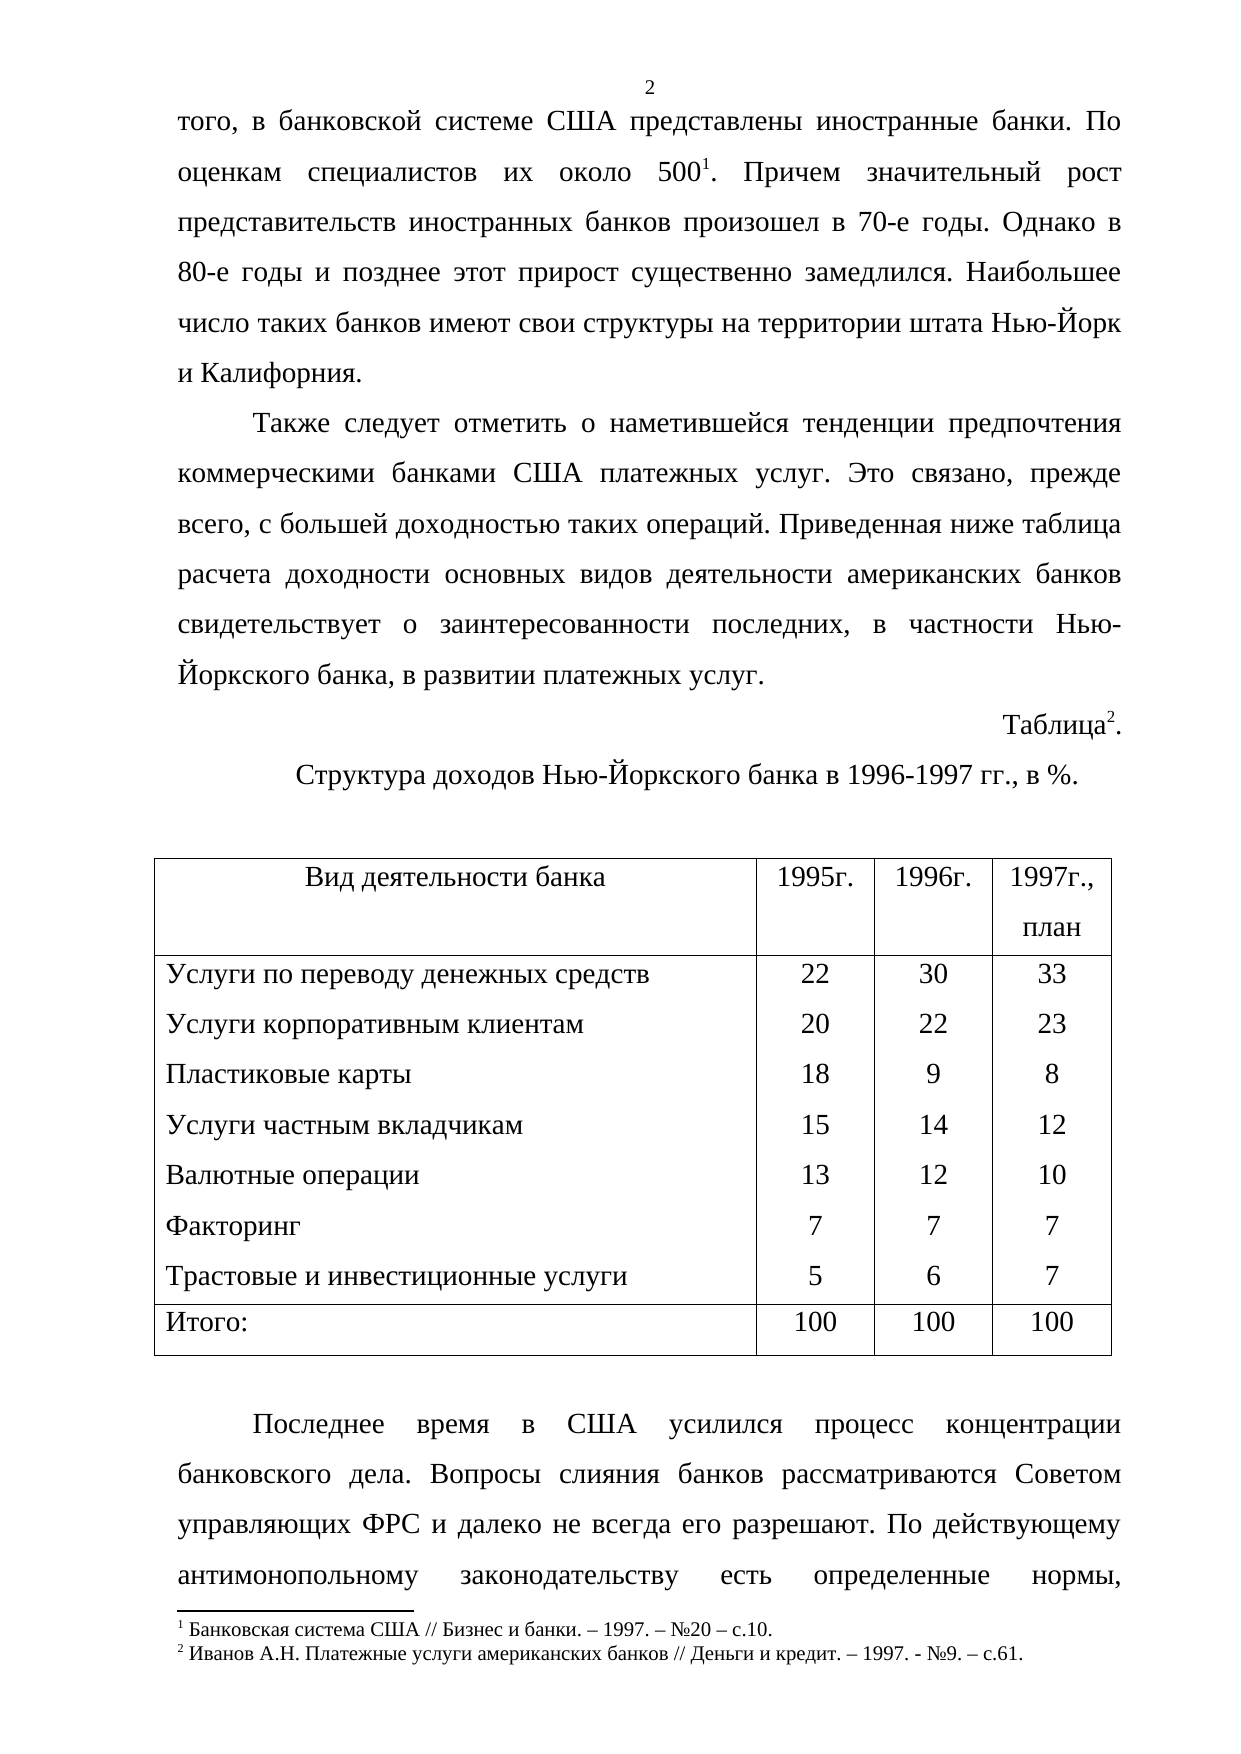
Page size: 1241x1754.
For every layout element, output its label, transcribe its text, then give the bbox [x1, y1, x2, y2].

table_cell 100 [993, 1305, 1111, 1355]
table_cell Услуги по переводу денежных средств Услуги корпоративным клиентам Пластиковые карты Услуги частным вкладчикам Валютные операции Факторинг Трастовые и инвестиционные услуги [155, 956, 756, 1303]
text Структура доходов Нью-Йоркского банка в 1996-1997 гг., в %. [177, 757, 1122, 791]
table_header 1997г., план [993, 859, 1111, 955]
table_cell Итого: [155, 1305, 756, 1355]
table_cell 33 23 8 12 10 7 7 [993, 956, 1111, 1303]
table_cell 30 22 9 14 12 7 6 [875, 956, 992, 1303]
table_header Вид деятельности банка [155, 859, 756, 955]
text Также следует отметить о наметившейся тенденции предпочтения коммерческими банками США платежных услуг. Это связано, прежде всего, с большей доходностью таких операций. Приведенная ниже таблица расчета доходности основных видов деятельности американских банков свидетельствует о заинтересованности последних, в частности Нью-Йоркского банка, в развитии платежных услуг. [177, 405, 1122, 690]
table_cell 22 20 18 15 13 7 5 [757, 956, 874, 1303]
text Таблица. [177, 707, 1122, 741]
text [177, 103, 1122, 388]
table_cell 100 [757, 1305, 874, 1355]
table_header 1995г. [757, 859, 874, 955]
table_cell 100 [875, 1305, 992, 1355]
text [177, 1406, 1122, 1591]
table_header 1996г. [875, 859, 992, 955]
